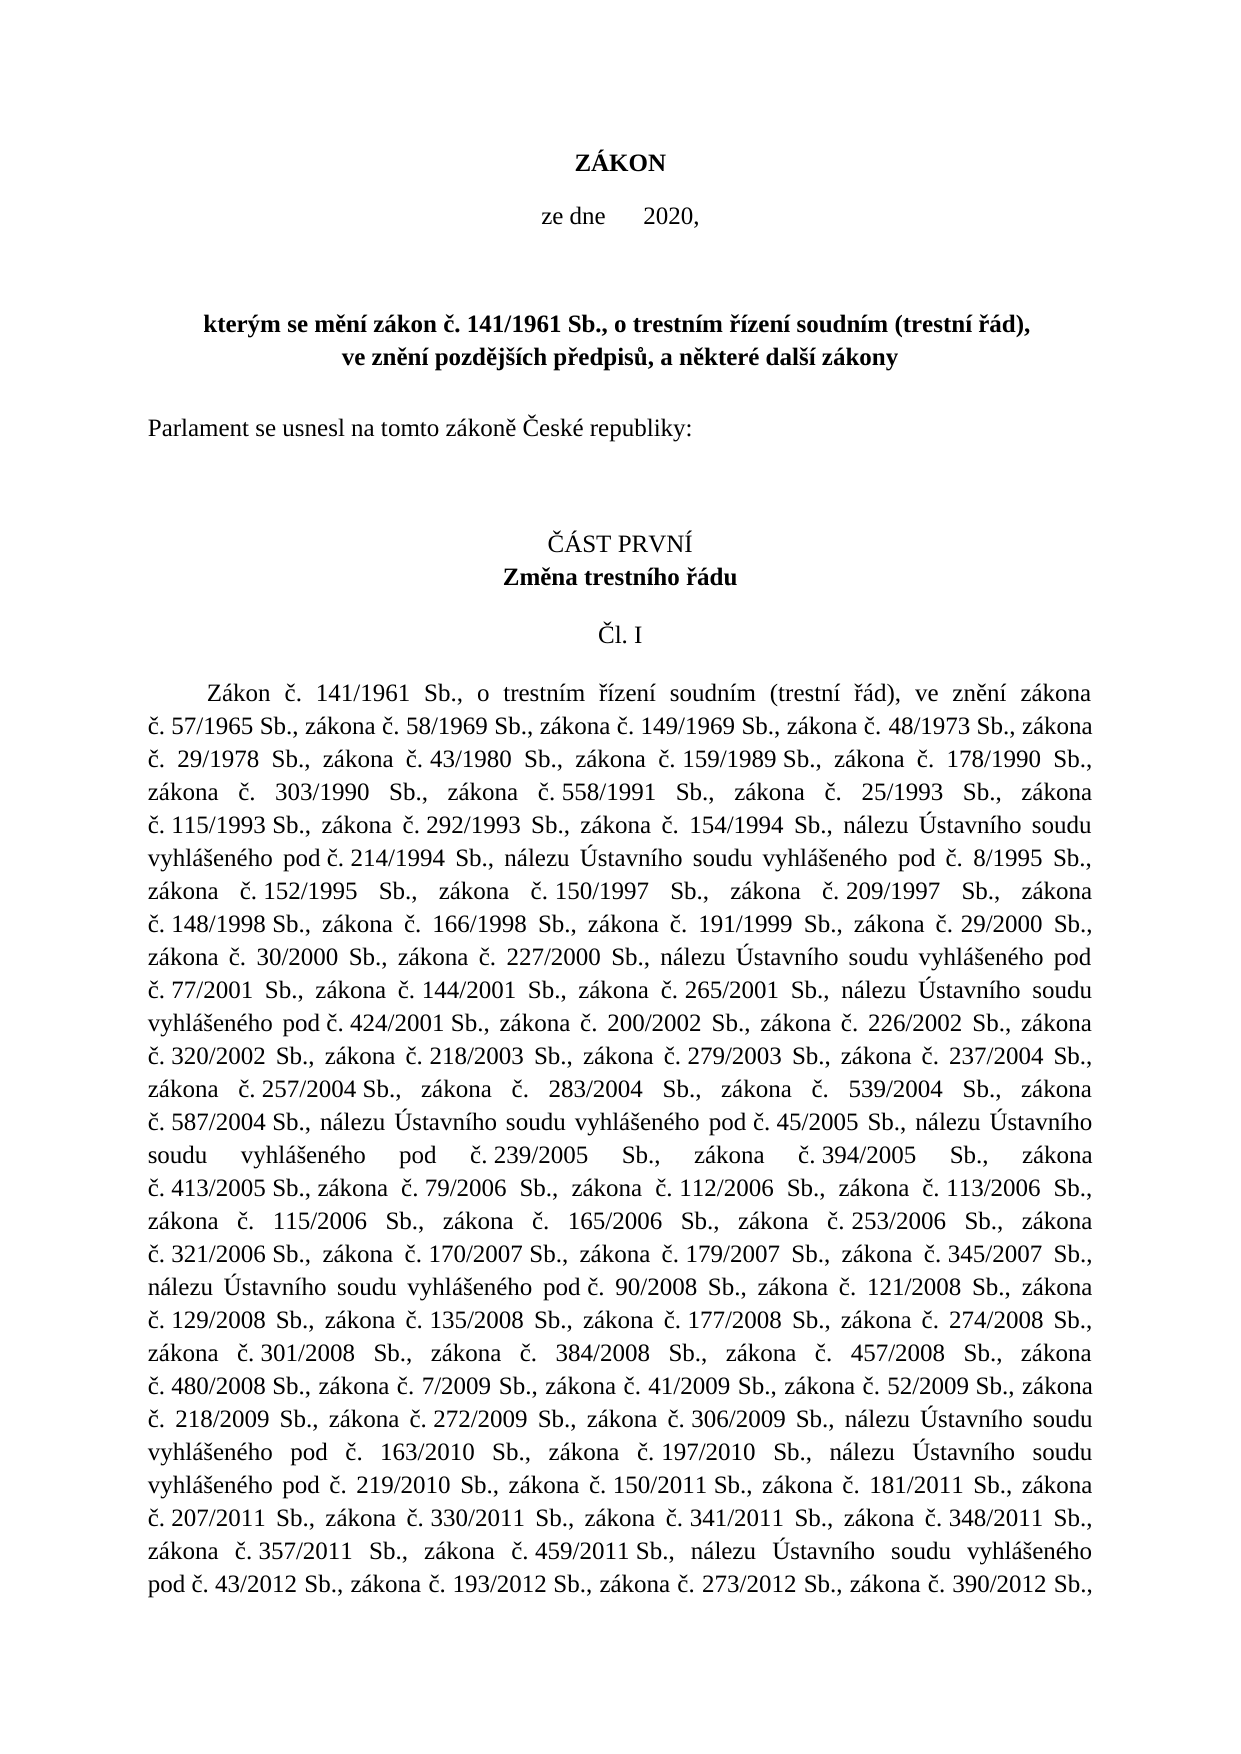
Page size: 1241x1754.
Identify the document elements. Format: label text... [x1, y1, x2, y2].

text ZÁKON [148, 148, 1093, 176]
text Změna trestního řádu [148, 562, 1093, 591]
text ze dne 2020, [148, 201, 1093, 230]
text Čl. I [148, 620, 1093, 648]
text Parlament se usnesl na tomto zákoně České republiky: [148, 413, 1093, 441]
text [148, 678, 1093, 1598]
text ČÁST první [148, 529, 1093, 557]
text kterým se mění zákon č. 141/1961 Sb., o trestním řízení soudním (trestní řád), ve znění pozdějších předpisů, a některé další zákony [148, 309, 1093, 371]
